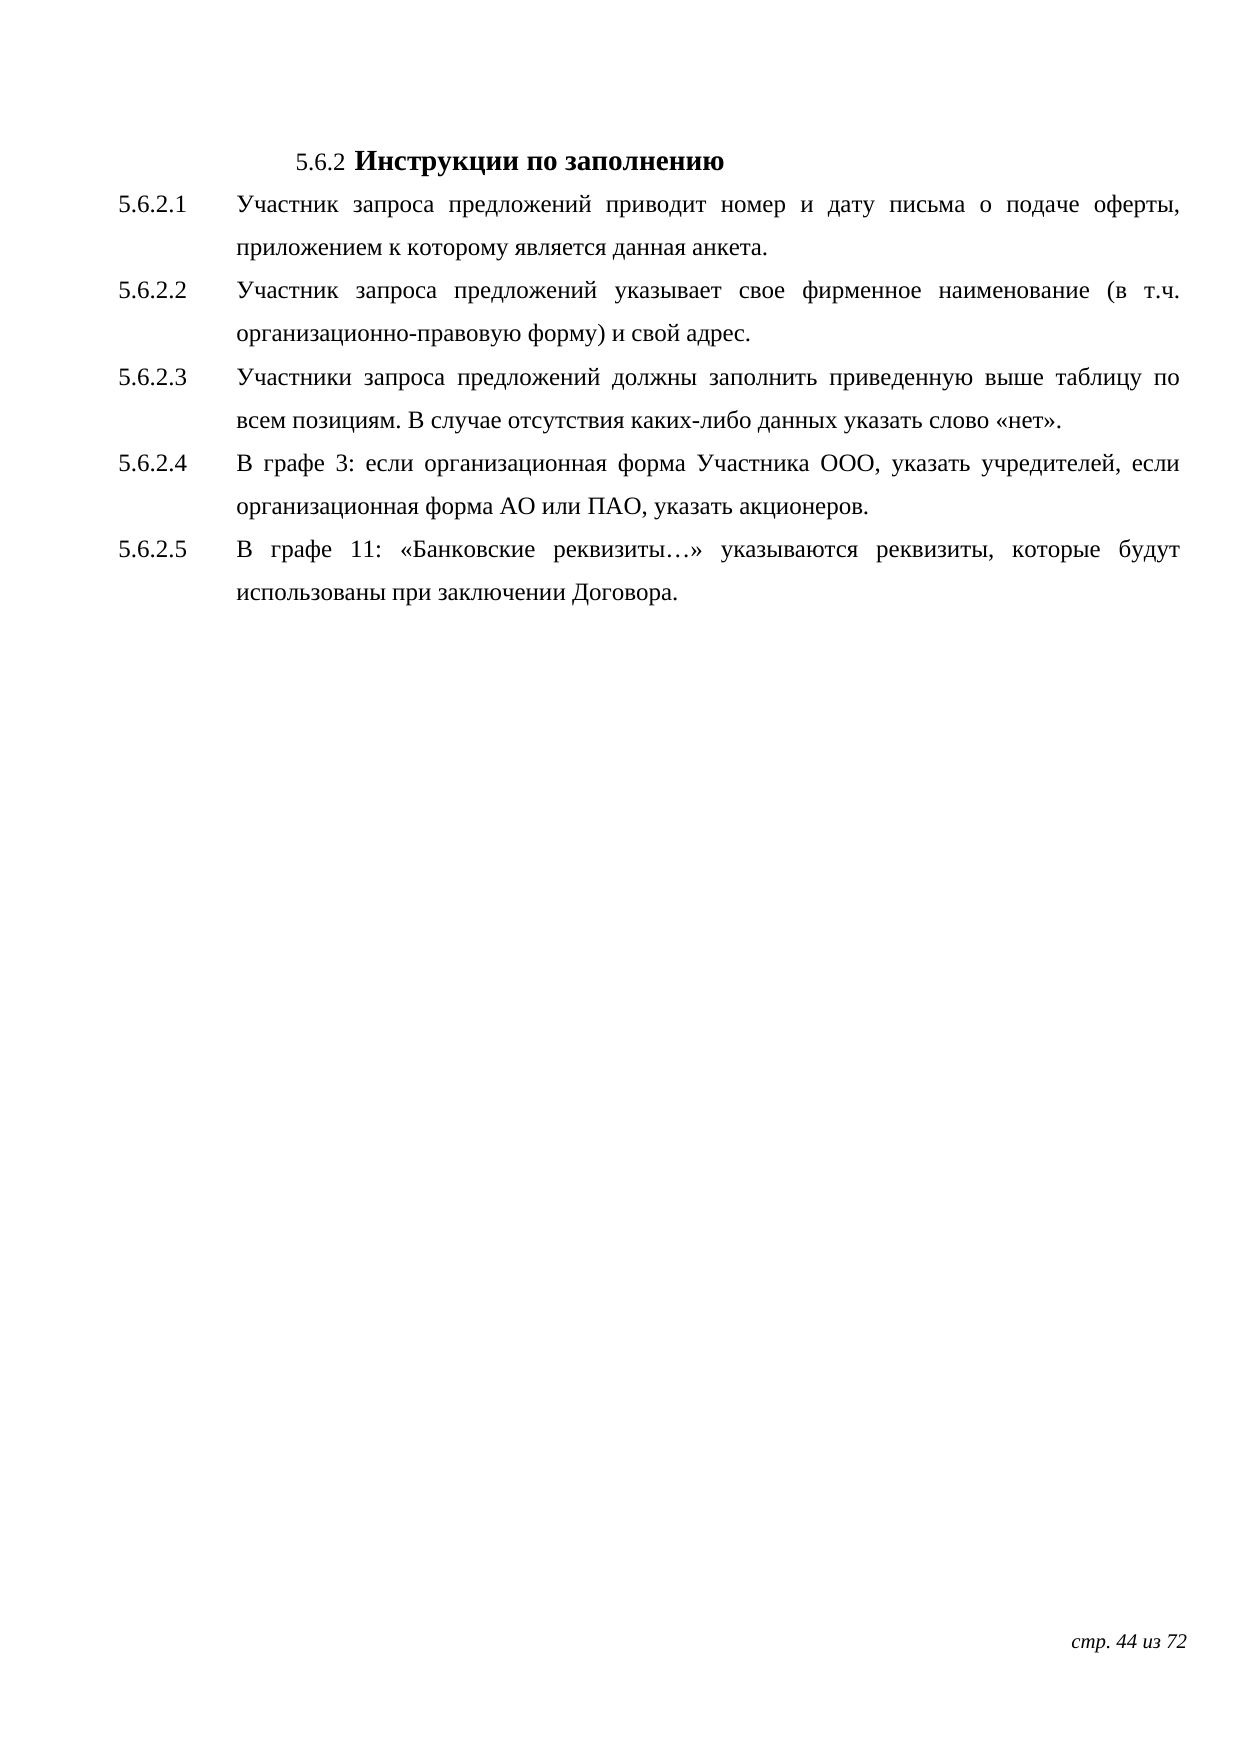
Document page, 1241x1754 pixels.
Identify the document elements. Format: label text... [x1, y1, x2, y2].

text В графе 11: «Банковские реквизиты…» указываются реквизиты, которые будут использованы при заключении Договора. [118, 534, 1181, 606]
text Инструкции по заполнению [236, 143, 1181, 177]
text В графе 3: если организационная форма Участника ООО, указать учредителей, если организационная форма АО или ПАО, указать акционеров. [118, 448, 1181, 520]
text Участник запроса предложений приводит номер и дату письма о подаче оферты, приложением к которому является данная анкета. [118, 189, 1181, 261]
text Участник запроса предложений указывает свое фирменное наименование (в т.ч. организационно-правовую форму) и свой адрес. [118, 275, 1181, 347]
text Участники запроса предложений должны заполнить приведенную выше таблицу по всем позициям. В случае отсутствия каких-либо данных указать слово «нет». [118, 362, 1181, 433]
